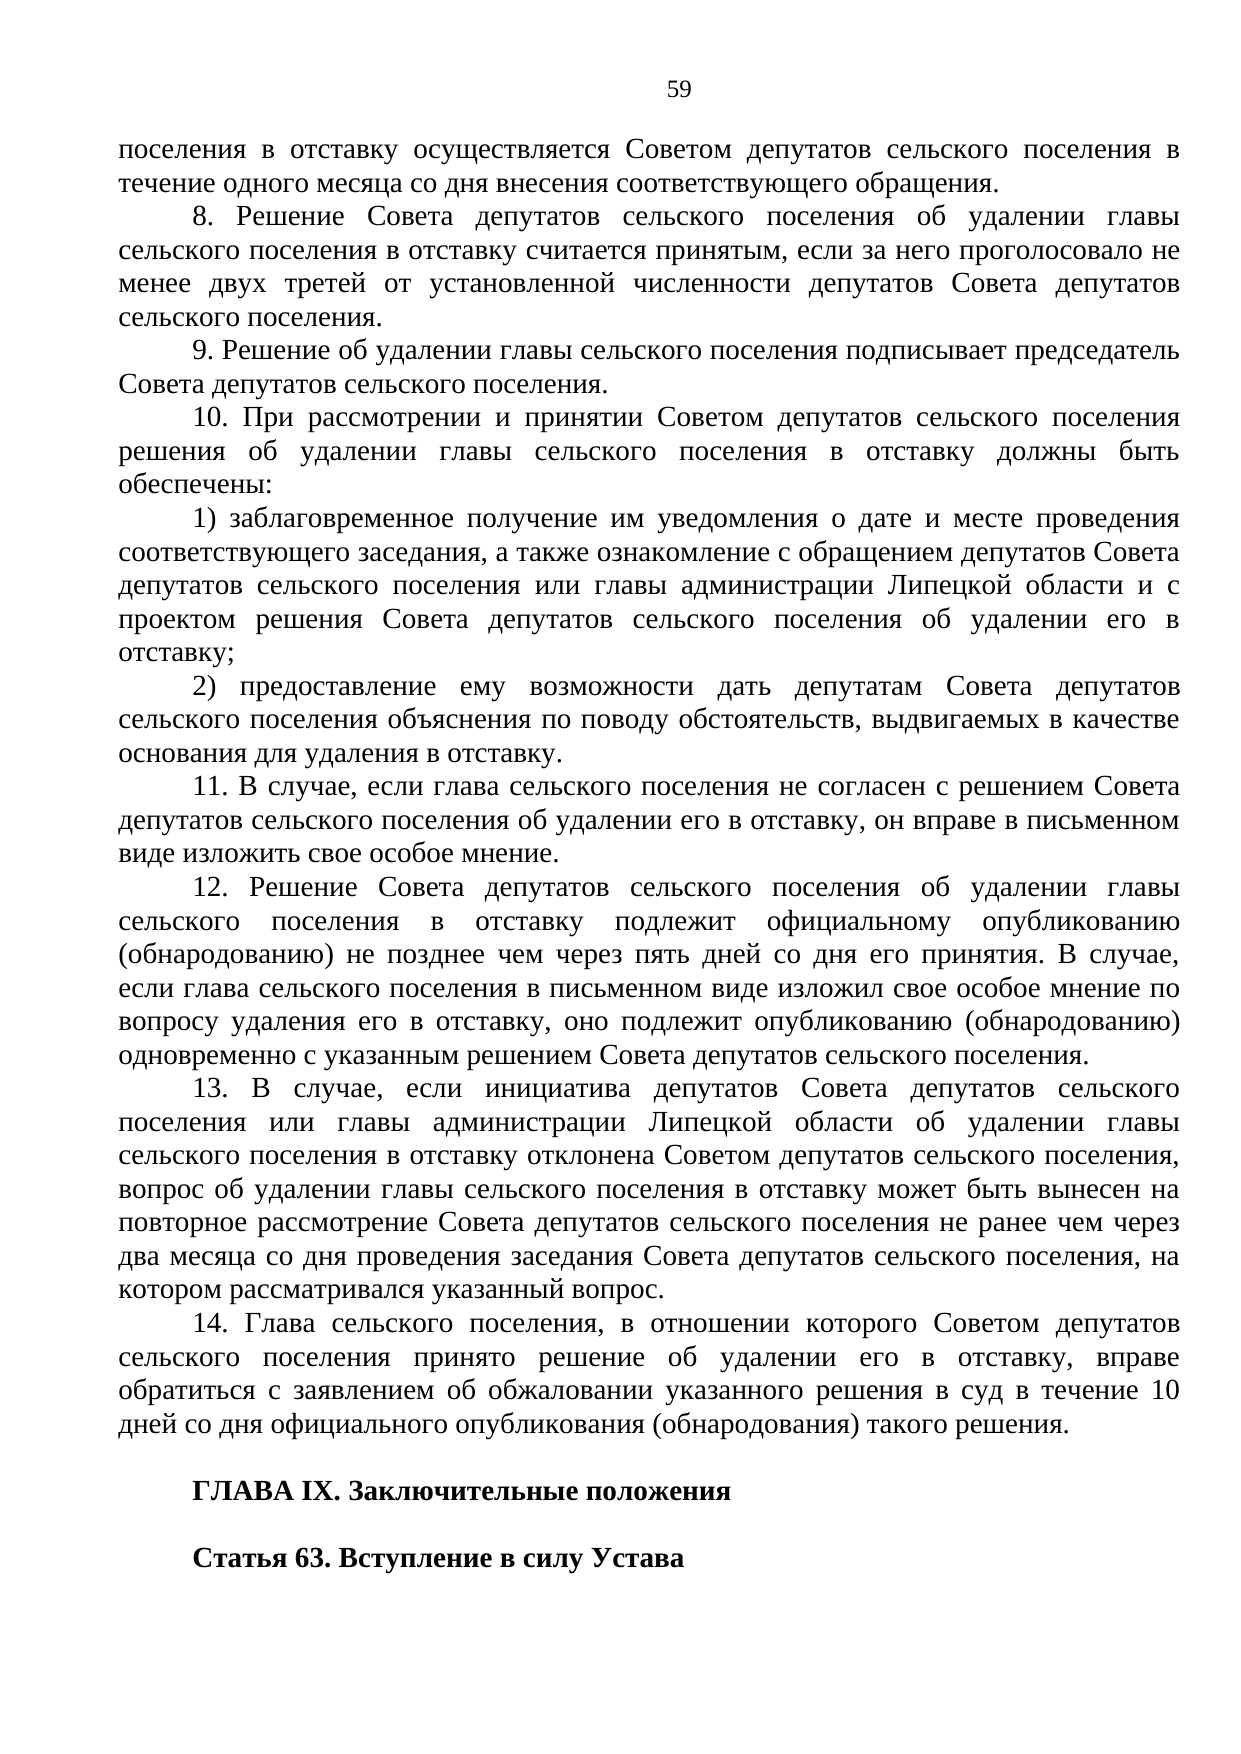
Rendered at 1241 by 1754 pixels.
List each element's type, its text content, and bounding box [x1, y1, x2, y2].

text 1) заблаговременное получение им уведомления о дате и месте проведения соответствующего заседания, а также ознакомление с обращением депутатов Совета депутатов сельского поселения или главы администрации Липецкой области и с проектом решения Совета депутатов сельского поселения об удалении его в отставку; [118, 500, 1181, 668]
text Статья 63. Вступление в силу Устава [118, 1540, 1181, 1573]
text ГЛАВА IX. Заключительные положения [118, 1473, 1181, 1506]
text 2) предоставление ему возможности дать депутатам Совета депутатов сельского поселения объяснения по поводу обстоятельств, выдвигаемых в качестве основания для удаления в отставку. [118, 668, 1181, 768]
text 13. В случае, если инициатива депутатов Совета депутатов сельского поселения или главы администрации Липецкой области об удалении главы сельского поселения в отставку отклонена Советом депутатов сельского поселения, вопрос об удалении главы сельского поселения в отставку может быть вынесен на повторное рассмотрение Совета депутатов сельского поселения не ранее чем через два месяца со дня проведения заседания Совета депутатов сельского поселения, на котором рассматривался указанный вопрос. [118, 1070, 1181, 1305]
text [118, 131, 1181, 198]
text 12. Решение Совета депутатов сельского поселения об удалении главы сельского поселения в отставку подлежит официальному опубликованию (обнародованию) не позднее чем через пять дней со дня его принятия. В случае, если глава сельского поселения в письменном виде изложил свое особое мнение по вопросу удаления его в отставку, оно подлежит опубликованию (обнародованию) одновременно с указанным решением Совета депутатов сельского поселения. [118, 869, 1181, 1070]
text 11. В случае, если глава сельского поселения не согласен с решением Совета депутатов сельского поселения об удалении его в отставку, он вправе в письменном виде изложить свое особое мнение. [118, 768, 1181, 869]
text 10. При рассмотрении и принятии Советом депутатов сельского поселения решения об удалении главы сельского поселения в отставку должны быть обеспечены: [118, 399, 1181, 500]
text 9. Решение об удалении главы сельского поселения подписывает председатель Совета депутатов сельского поселения. [118, 332, 1181, 399]
text 14. Глава сельского поселения, в отношении которого Советом депутатов сельского поселения принято решение об удалении его в отставку, вправе обратиться с заявлением об обжаловании указанного решения в суд в течение 10 дней со дня официального опубликования (обнародования) такого решения. [118, 1305, 1181, 1439]
text 8. Решение Совета депутатов сельского поселения об удалении главы сельского поселения в отставку считается принятым, если за него проголосовало не менее двух третей от установленной численности депутатов Совета депутатов сельского поселения. [118, 198, 1181, 332]
